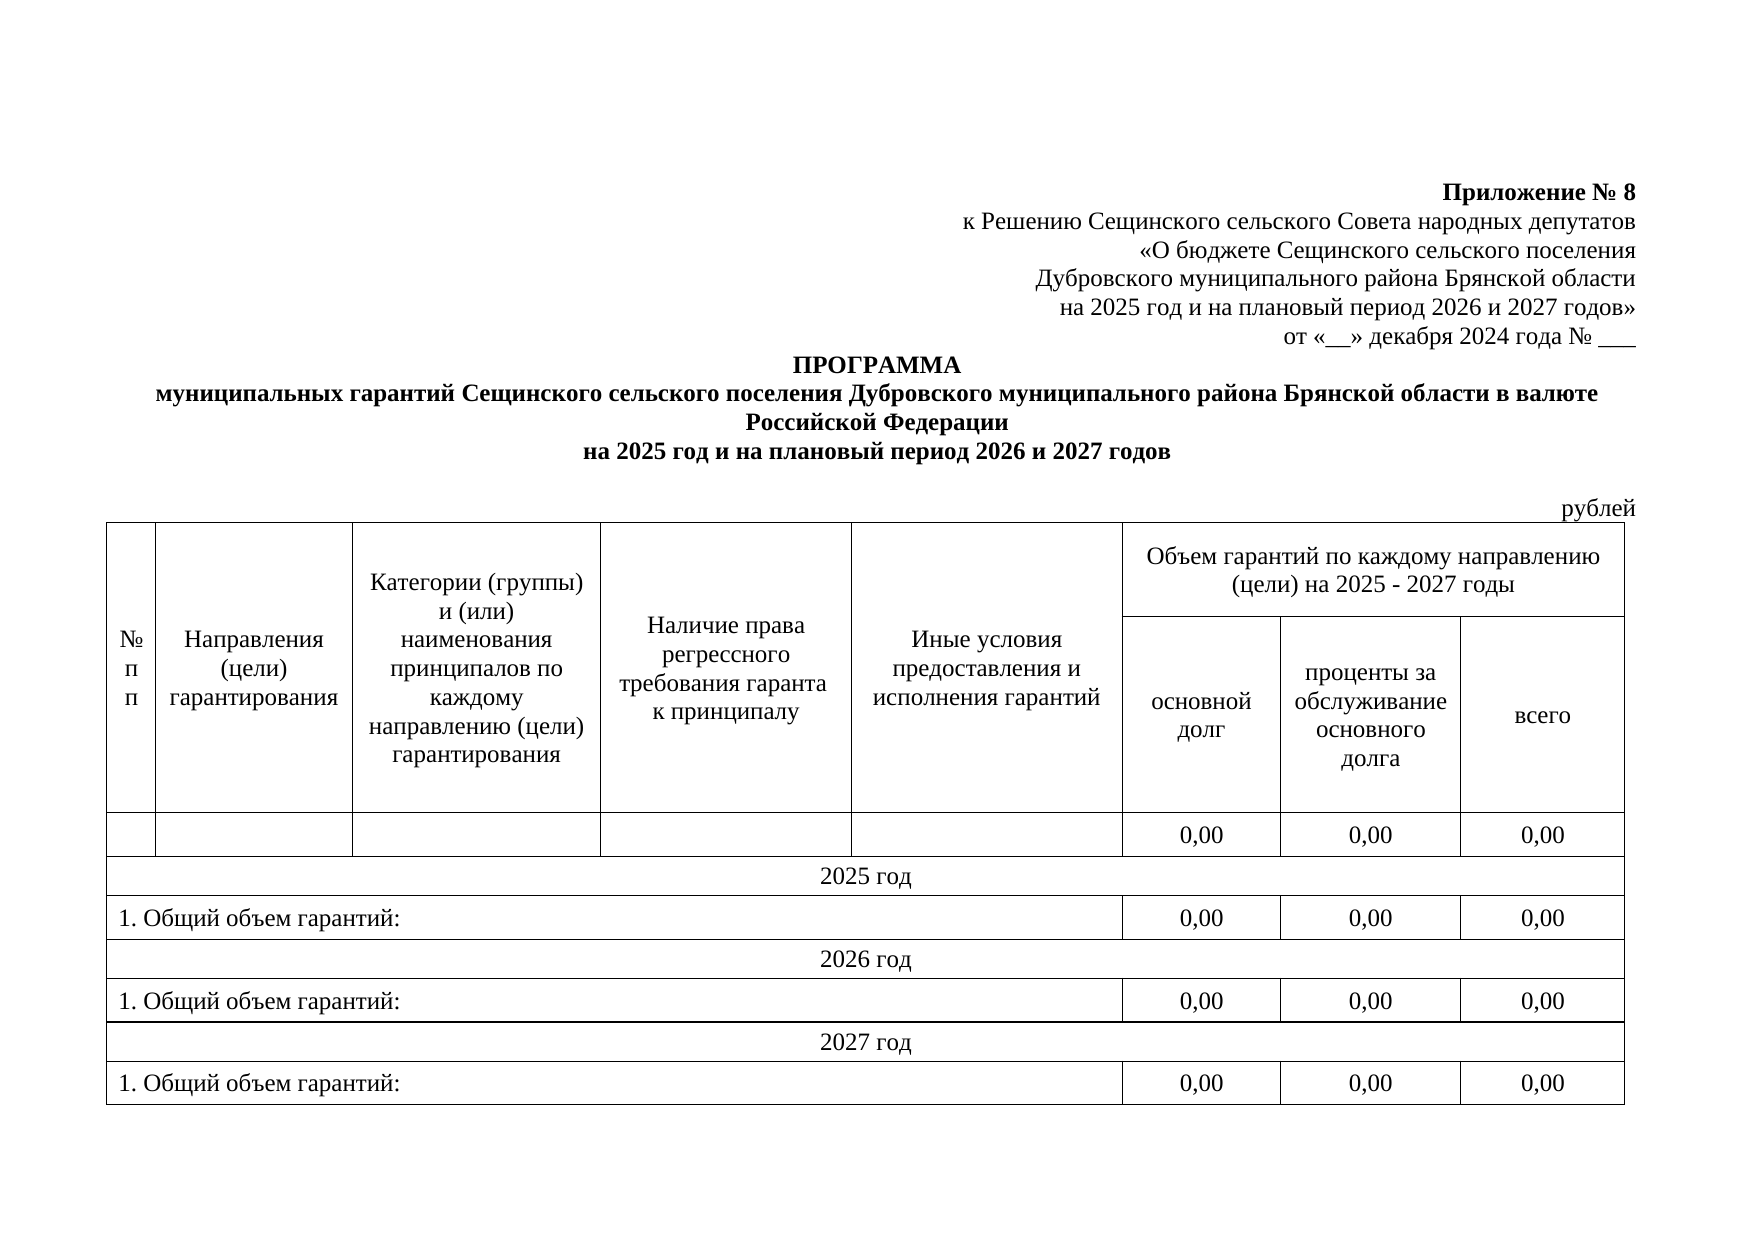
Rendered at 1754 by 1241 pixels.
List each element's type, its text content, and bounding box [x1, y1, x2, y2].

table_cell 0,00 [1461, 896, 1624, 939]
table_cell 0,00 [1123, 979, 1280, 1021]
table_cell 2026 год [107, 940, 1624, 978]
table_cell 1. Общий объем гарантий: [107, 896, 1122, 939]
text к Решению Сещинского сельского Совета народных депутатов [118, 206, 1636, 235]
table_cell [156, 813, 352, 856]
text ПРОГРАММА муниципальных гарантий Сещинского сельского поселения Дубровского муниципального района Брянской области в валюте Российской Федерации [118, 350, 1636, 436]
text Приложение № 8 [118, 177, 1636, 206]
table_cell 0,00 [1461, 813, 1624, 856]
table_cell 0,00 [1281, 813, 1460, 856]
table_cell проценты за обслуживание основного долга [1281, 617, 1460, 812]
table_cell 1. Общий объем гарантий: [107, 979, 1122, 1021]
table_cell 0,00 [1123, 813, 1280, 856]
table_cell [852, 813, 1122, 856]
text Дубровского муниципального района Брянской области [118, 263, 1636, 292]
table_header Категории (группы) и (или) наименования принципалов по каждому направлению (цели) гарантирования [353, 523, 600, 812]
table_cell 0,00 [1281, 896, 1460, 939]
table_cell 0,00 [1281, 1062, 1460, 1104]
table_cell [601, 813, 851, 856]
table_header Направления (цели) гарантирования [156, 523, 352, 812]
table_cell 0,00 [1123, 896, 1280, 939]
text от «__» декабря 2024 года № ___ [118, 321, 1636, 350]
text рублей [118, 493, 1636, 522]
table_cell 1. Общий объем гарантий: [107, 1062, 1122, 1104]
table_cell основной долг [1123, 617, 1280, 812]
table_cell 0,00 [1123, 1062, 1280, 1104]
table_cell [107, 813, 155, 856]
text на 2025 год и на плановый период 2026 и 2027 годов [118, 436, 1636, 465]
table_header Объем гарантий по каждому направлению (цели) на 2025 - 2027 годы [1123, 523, 1624, 616]
text на 2025 год и на плановый период 2026 и 2027 годов» [118, 292, 1636, 321]
table_cell 2027 год [107, 1023, 1624, 1061]
table_header № пп [107, 523, 155, 812]
table_cell 2025 год [107, 857, 1624, 895]
table_cell 0,00 [1461, 979, 1624, 1021]
table_cell всего [1461, 617, 1624, 812]
table_header Иные условия предоставления и исполнения гарантий [852, 523, 1122, 812]
table_header Наличие права регрессного требования гаранта к принципалу [601, 523, 851, 812]
table_cell 0,00 [1461, 1062, 1624, 1104]
table_cell 0,00 [1281, 979, 1460, 1021]
table_cell [353, 813, 600, 856]
text «О бюджете Сещинского сельского поселения [118, 235, 1636, 263]
